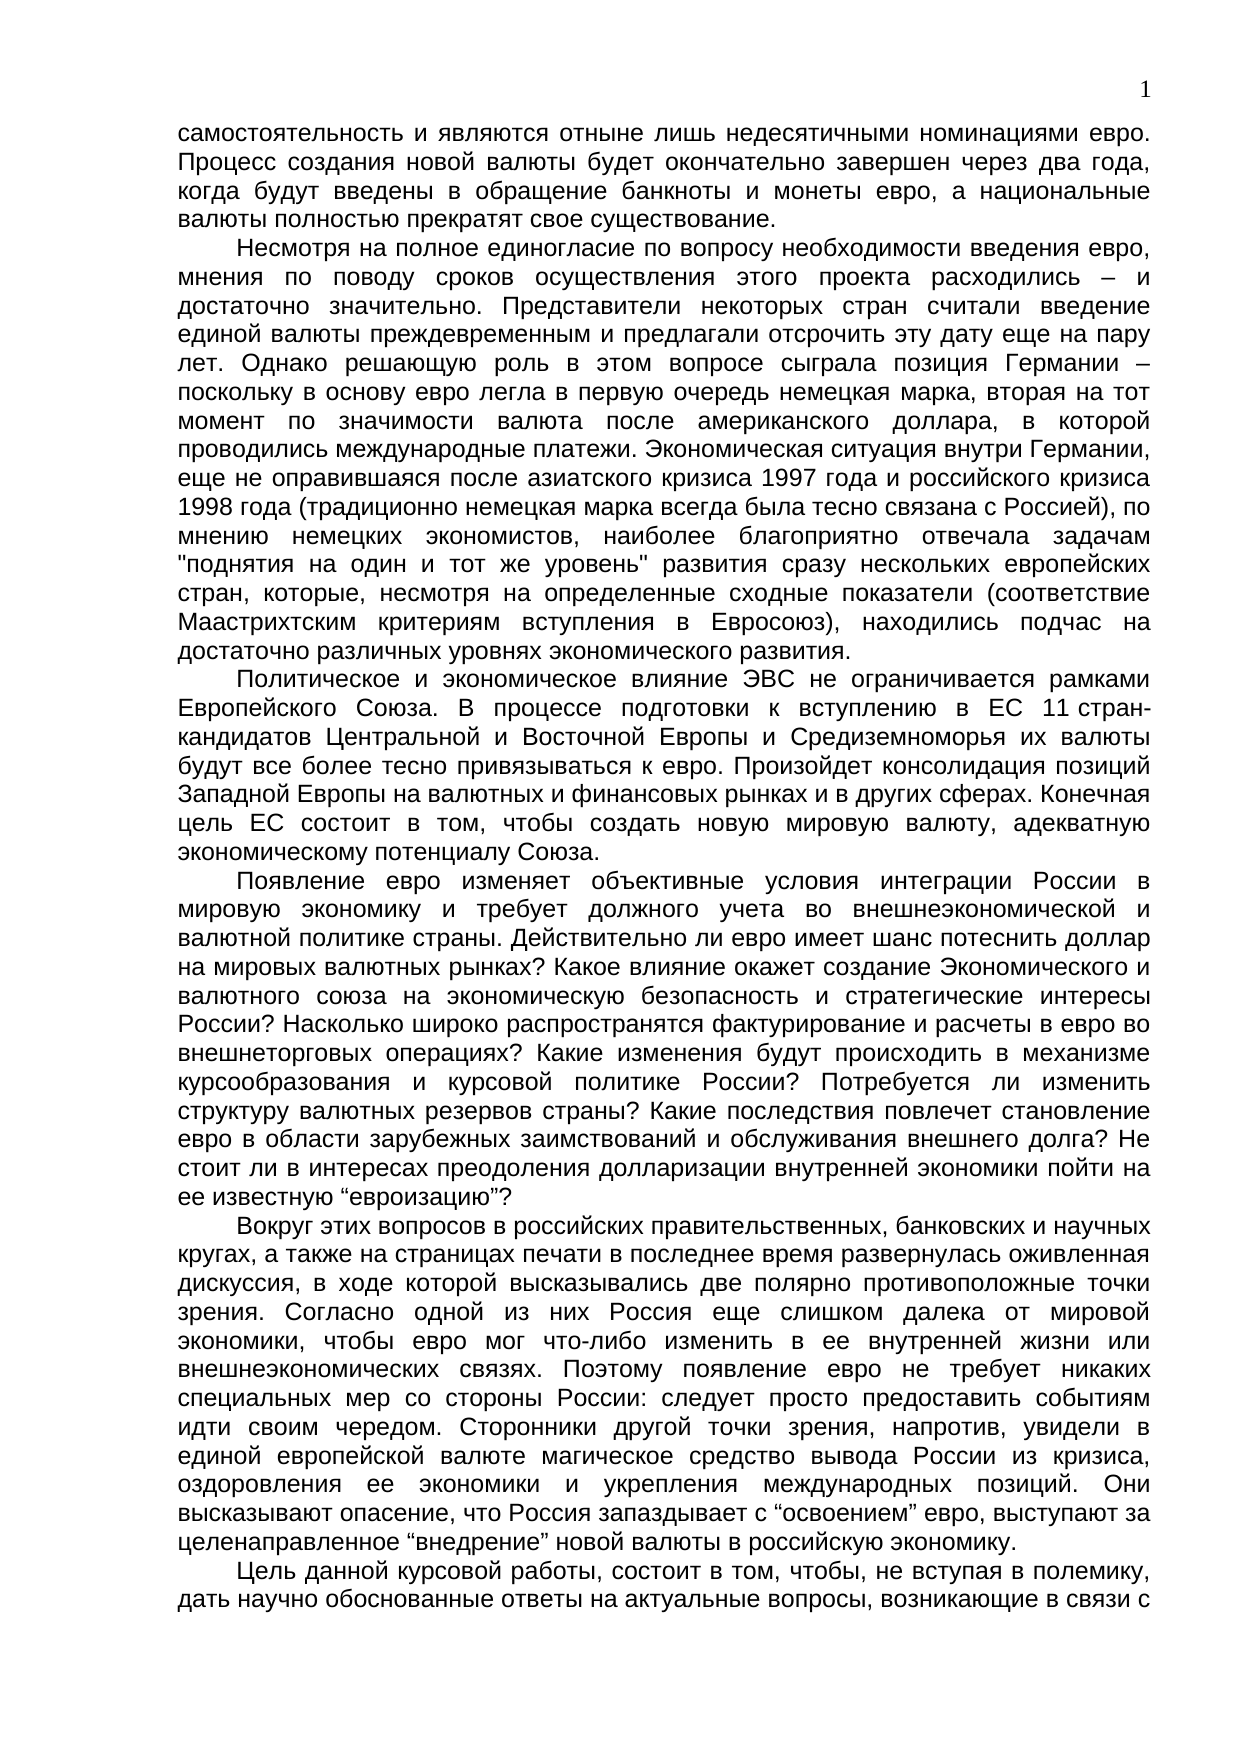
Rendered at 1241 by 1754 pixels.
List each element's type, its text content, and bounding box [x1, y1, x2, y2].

list цель ЕС состоит в том, чтобы создать новую мировую валюту, адекватную экономическому потенциалу Союза. [177, 808, 1152, 866]
list Политическое и экономическое влияние ЭВС не ограничивается рамками Европейского Союза. В процессе подготовки к вступлению в ЕС 11 стран-кандидатов Центральной и Восточной Европы и Средиземноморья их валюты будут все более тесно привязываться к евро. Произойдет консолидация позиций Западной Европы на валютных и финансовых рынках и в других сферах. Конечная [177, 664, 1152, 808]
list Вокруг этих вопросов в российских правительственных, банковских и научных кругах, а также на страницах печати в последнее время развернулась оживленная дискуссия, в ходе которой высказывались две полярно противоположные точки зрения. Согласно одной из них Россия еще слишком далека от мировой экономики, чтобы евро мог что-либо изменить в ее внутренней жизни или внешнеэкономических связях. Поэтому появление евро не требует никаких специальных мер со стороны России: следует просто предоставить событиям идти своим чередом. Сторонники другой точки зрения, напротив, увидели в единой европейской валюте магическое средство вывода России из кризиса, оздоровления ее экономики и укрепления международных позиций. Они высказывают опасение, что Россия запаздывает с “освоением” евро, выступают за целенаправленное “внедрение” новой валюты в российскую экономику. [177, 1211, 1152, 1556]
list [177, 1556, 1152, 1613]
list Несмотря на полное единогласие по вопросу необходимости введения евро, мнения по поводу сроков осуществления этого проекта расходились – и достаточно значительно. Представители некоторых стран считали введение единой валюты преждевременным и предлагали отсрочить эту дату еще на пару лет. Однако решающую роль в этом вопросе сыграла позиция Германии – поскольку в основу евро легла в первую очередь немецкая марка, вторая на тот момент по значимости валюта после американского доллара, в которой проводились международные платежи. Экономическая ситуация внутри Германии, еще не оправившаяся после азиатского кризиса 1997 года и российского кризиса 1998 года (традиционно немецкая марка всегда была тесно связана с Россией), по мнению немецких экономистов, наиболее благоприятно отвечала задачам "поднятия на один и тот же уровень" развития сразу нескольких европейских стран, которые, несмотря на определенные сходные показатели (соответствие Маастрихтским критериям вступления в Евросоюз), находились подчас на достаточно различных уровнях экономического развития. [177, 233, 1152, 664]
list Появление евро изменяет объективные условия интеграции России в мировую экономику и требует должного учета во внешнеэкономической и валютной политике страны. Действительно ли евро имеет шанс потеснить доллар на мировых валютных рынках? Какое влияние окажет создание Экономического и валютного союза на экономическую безопасность и стратегические интересы России? Насколько широко распространятся фактурирование и расчеты в евро во внешнеторговых операциях? Какие изменения будут происходить в механизме курсообразования и курсовой политике России? Потребуется ли изменить структуру валютных резервов страны? Какие последствия повлечет становление евро в области зарубежных заимствований и обслуживания внешнего долга? Не стоит ли в интересах преодоления долларизации внутренней экономики пойти на ее известную “евроизацию”? [177, 866, 1152, 1211]
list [177, 118, 1152, 233]
